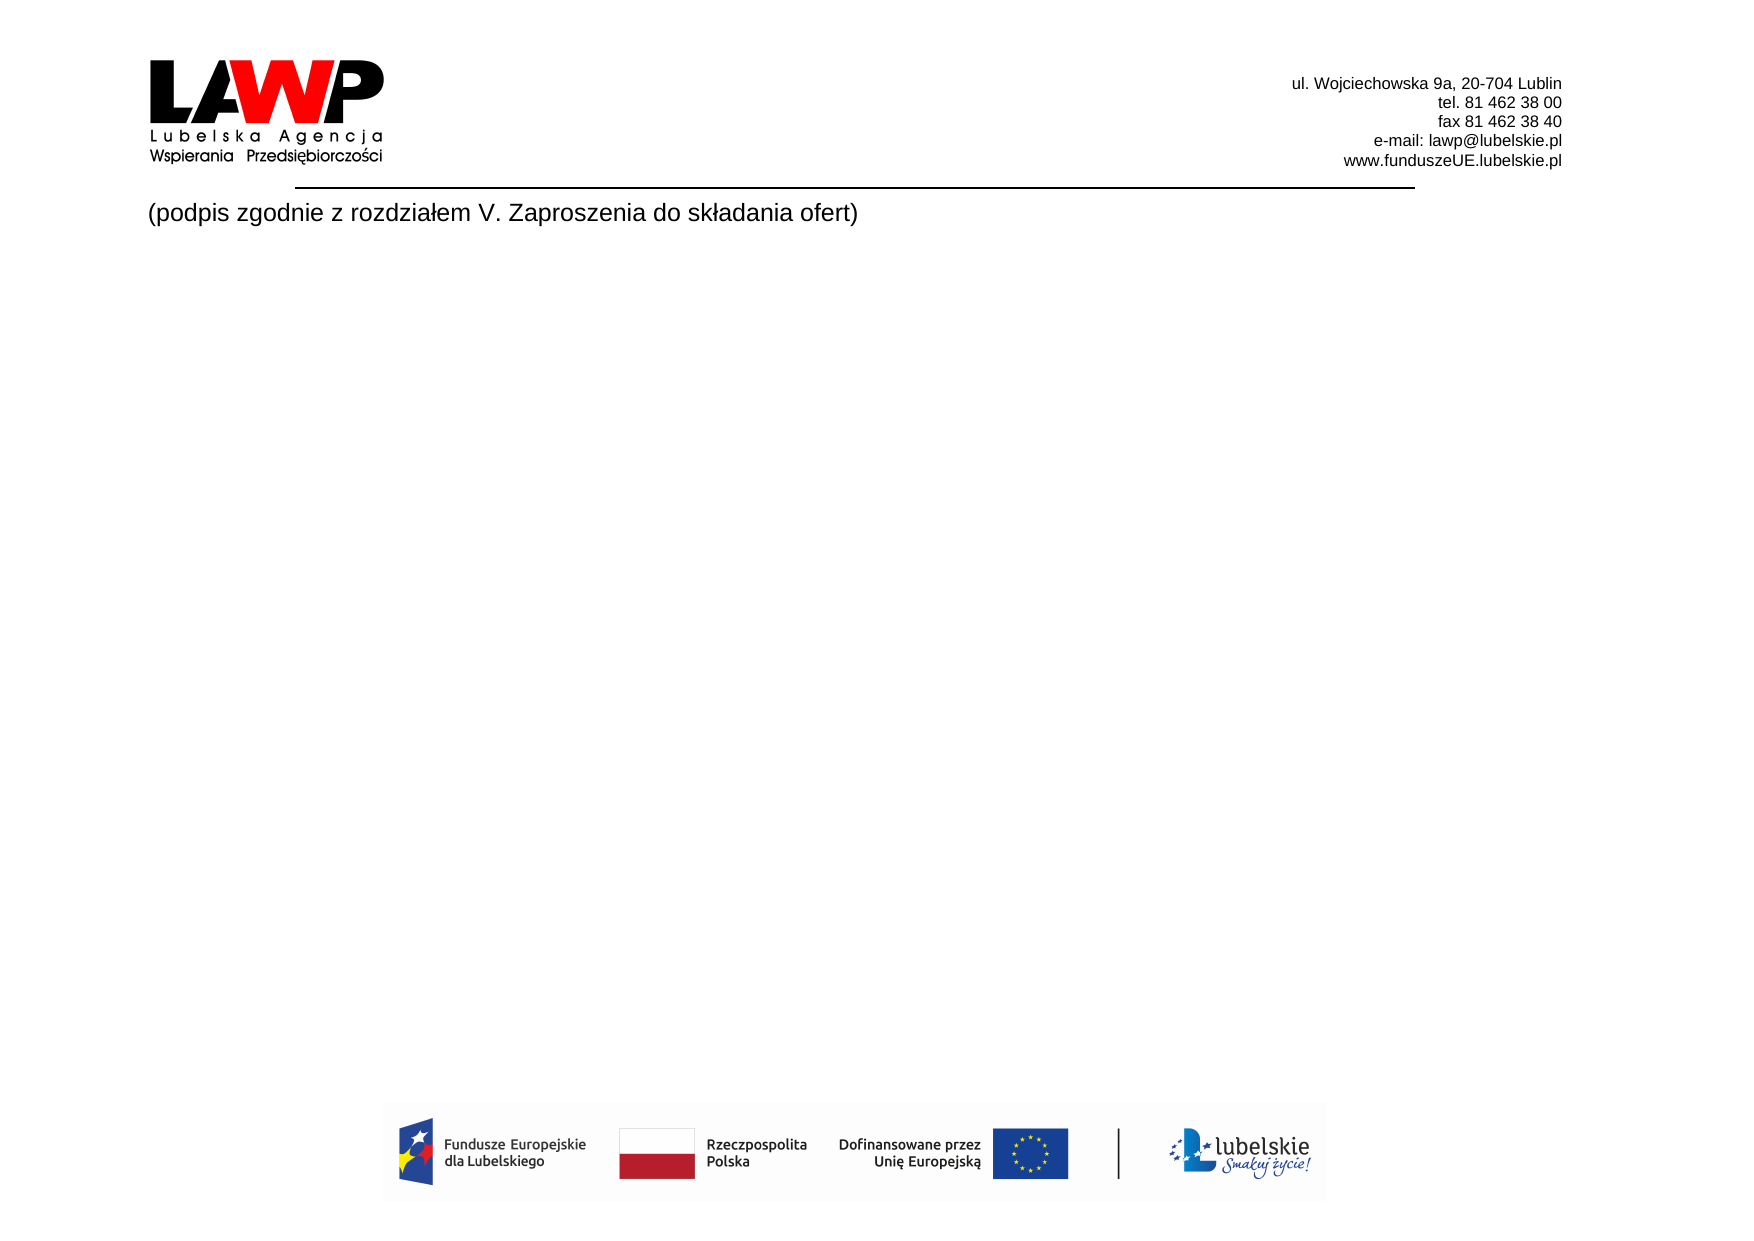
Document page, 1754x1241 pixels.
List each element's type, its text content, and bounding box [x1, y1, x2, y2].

text (podpis zgodnie z rozdziałem V. Zaproszenia do składania ofert) [148, 198, 1562, 227]
picture [382, 1102, 1328, 1202]
picture [146, 55, 391, 169]
